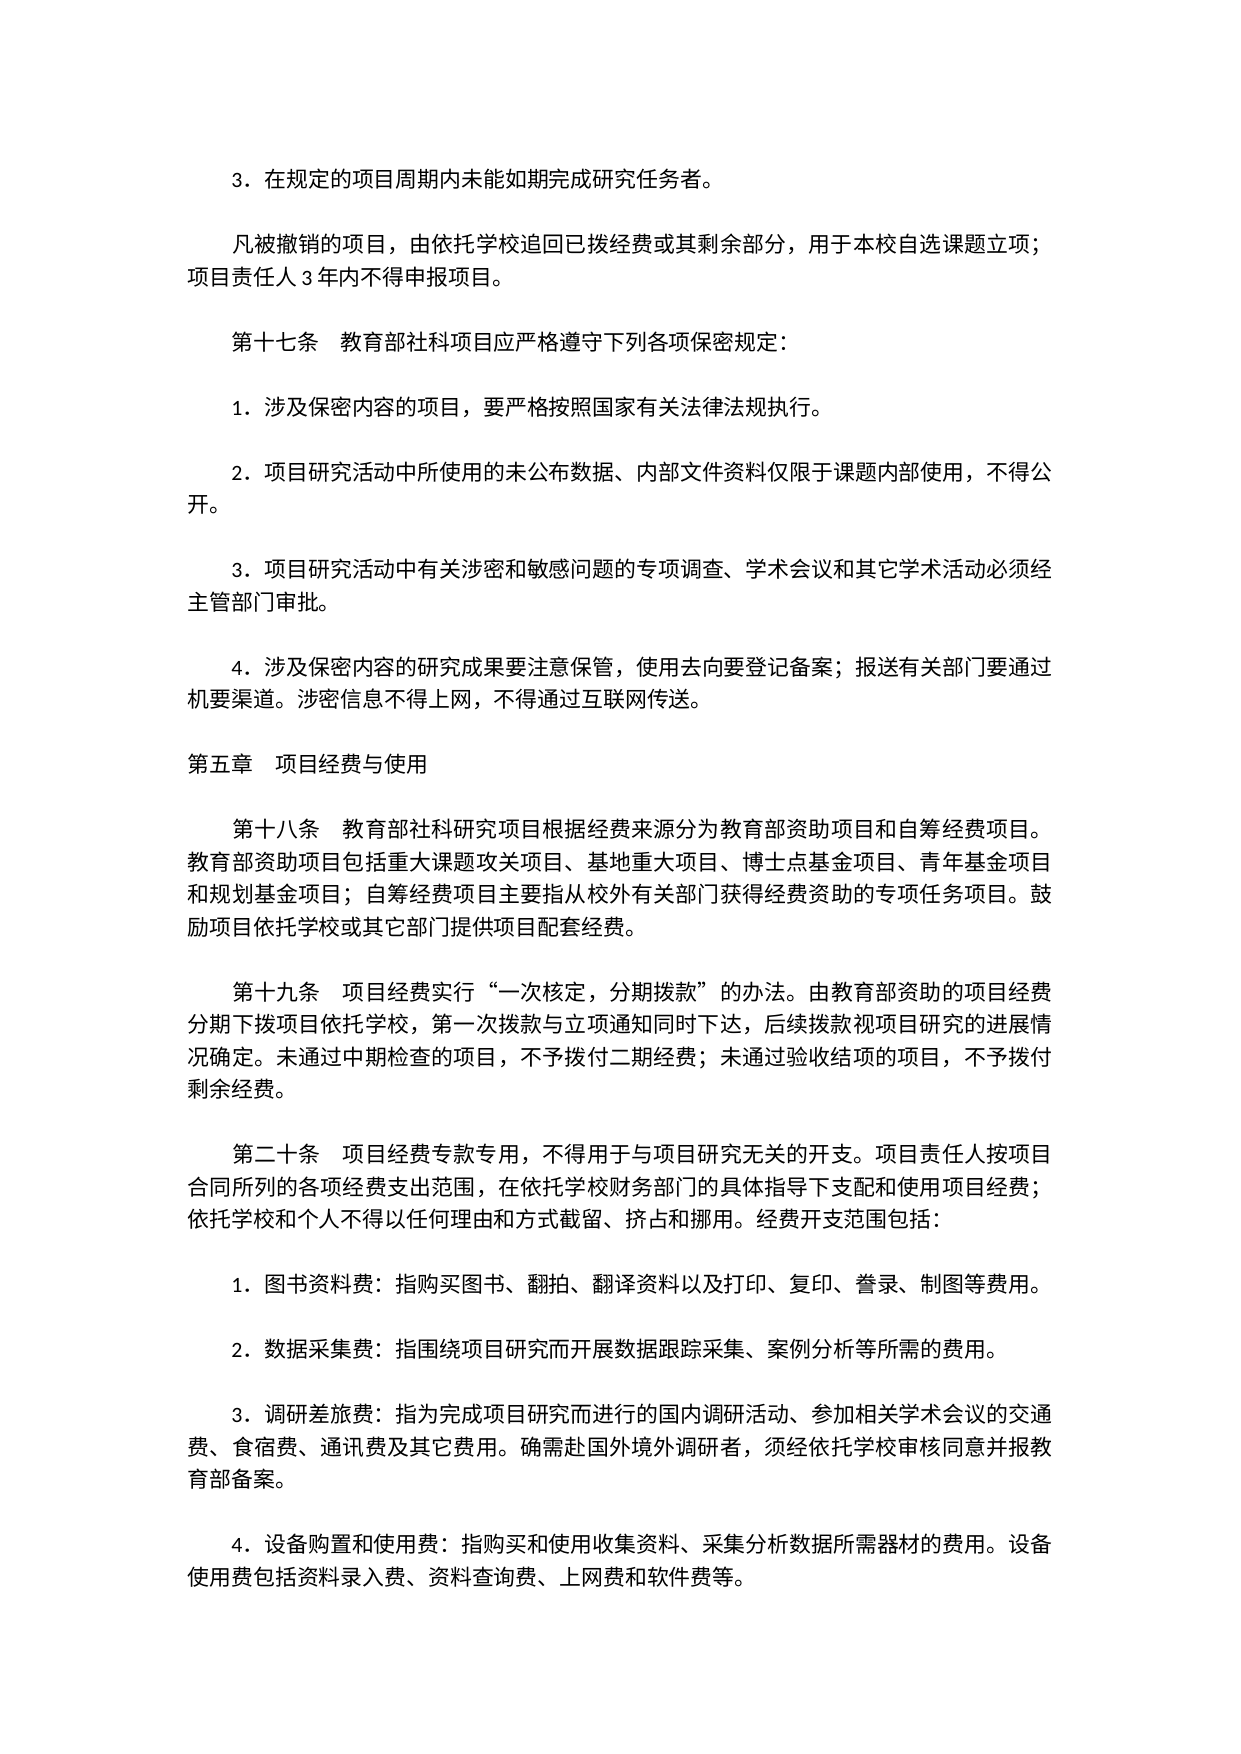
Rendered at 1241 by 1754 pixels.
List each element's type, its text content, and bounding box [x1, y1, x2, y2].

text 1．涉及保密内容的项目，要严格按照国家有关法律法规执行。 [187, 389, 1053, 422]
text 3．项目研究活动中有关涉密和敏感问题的专项调查、学术会议和其它学术活动必须经主管部门审批。 [187, 552, 1053, 617]
text 凡被撤销的项目，由依托学校追回已拨经费或其剩余部分，用于本校自选课题立项；项目责任人3年内不得申报项目。 [187, 227, 1053, 292]
text 3．在规定的项目周期内未能如期完成研究任务者。 [187, 162, 1053, 194]
text 2．数据采集费：指围绕项目研究而开展数据跟踪采集、案例分析等所需的费用。 [187, 1332, 1053, 1364]
text 第二十条 项目经费专款专用，不得用于与项目研究无关的开支。项目责任人按项目合同所列的各项经费支出范围，在依托学校财务部门的具体指导下支配和使用项目经费；依托学校和个人不得以任何理由和方式截留、挤占和挪用。经费开支范围包括： [187, 1137, 1053, 1234]
text 第十九条 项目经费实行“一次核定，分期拨款”的办法。由教育部资助的项目经费分期下拨项目依托学校，第一次拨款与立项通知同时下达，后续拨款视项目研究的进展情况确定。未通过中期检查的项目，不予拨付二期经费；未通过验收结项的项目，不予拨付剩余经费。 [187, 974, 1053, 1104]
text 4．设备购置和使用费：指购买和使用收集资料、采集分析数据所需器材的费用。设备使用费包括资料录入费、资料查询费、上网费和软件费等。 [187, 1527, 1053, 1592]
text 2．项目研究活动中所使用的未公布数据、内部文件资料仅限于课题内部使用，不得公开。 [187, 454, 1053, 519]
text 第五章 项目经费与使用 [187, 747, 1053, 779]
text 3．调研差旅费：指为完成项目研究而进行的国内调研活动、参加相关学术会议的交通费、食宿费、通讯费及其它费用。确需赴国外境外调研者，须经依托学校审核同意并报教育部备案。 [187, 1397, 1053, 1494]
text 第十七条 教育部社科项目应严格遵守下列各项保密规定： [187, 324, 1053, 357]
text 1．图书资料费：指购买图书、翻拍、翻译资料以及打印、复印、誊录、制图等费用。 [187, 1267, 1053, 1299]
text 4．涉及保密内容的研究成果要注意保管，使用去向要登记备案；报送有关部门要通过机要渠道。涉密信息不得上网，不得通过互联网传送。 [187, 649, 1053, 714]
text 第十八条 教育部社科研究项目根据经费来源分为教育部资助项目和自筹经费项目。教育部资助项目包括重大课题攻关项目、基地重大项目、博士点基金项目、青年基金项目和规划基金项目；自筹经费项目主要指从校外有关部门获得经费资助的专项任务项目。鼓励项目依托学校或其它部门提供项目配套经费。 [187, 812, 1053, 942]
